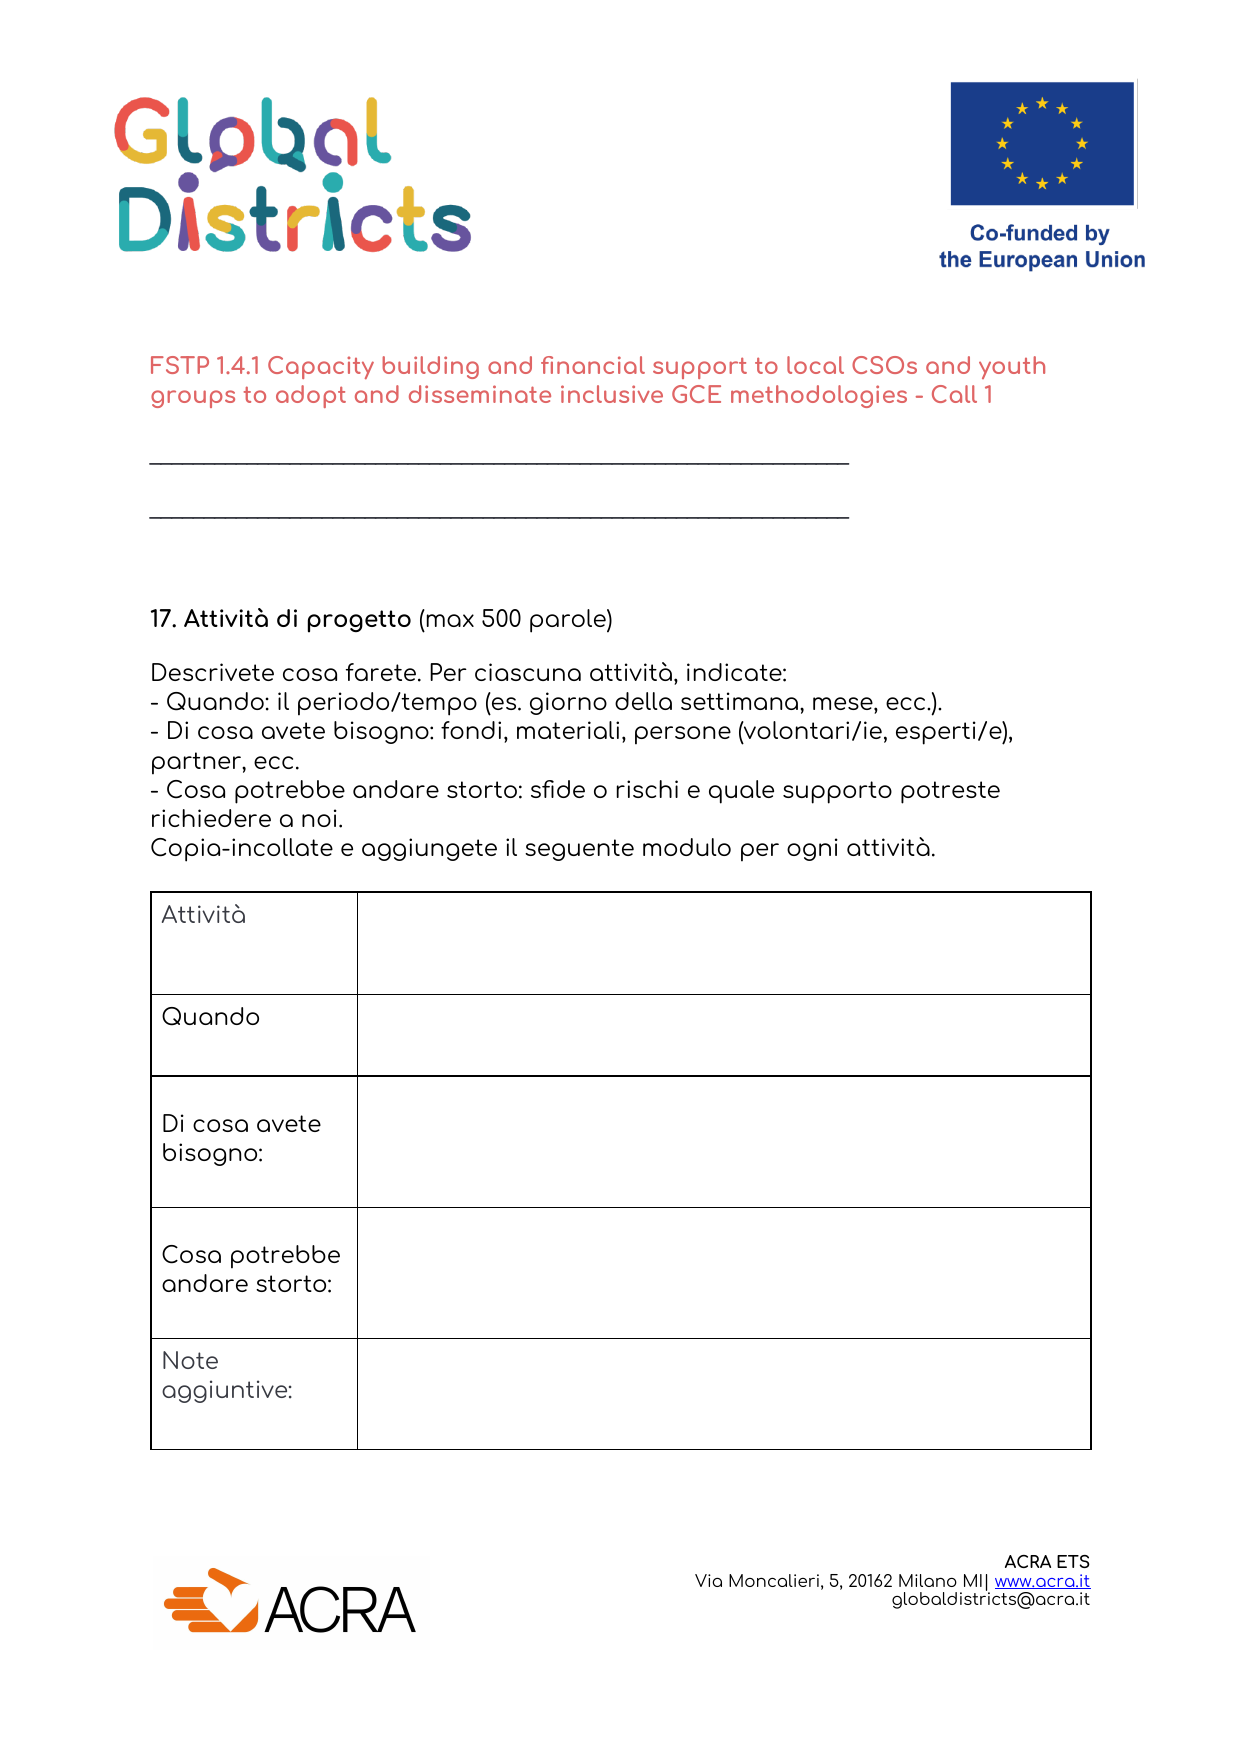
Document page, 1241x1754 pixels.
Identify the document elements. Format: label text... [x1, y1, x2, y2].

table_cell Note aggiuntive: [152, 1339, 357, 1449]
text Descrivete cosa farete. Per ciascuna attività, indicate: - Quando: il periodo/tempo (es. giorno della settimana, mese, ecc.). - Di cosa avete bisogno: fondi, materiali, persone (volontari/ie, esperti/e), partner, ecc. - Cosa potrebbe andare storto: sfide o rischi e quale supporto potreste richiedere a noi. Copia-incollate e aggiungete il seguente modulo per ogni attività. [150, 661, 1090, 862]
table_cell Quando [152, 995, 357, 1075]
table_cell Di cosa avete bisogno: [152, 1077, 357, 1206]
text _________________________________________________________________ [150, 443, 1090, 468]
picture [7, 46, 1241, 300]
table_header [358, 893, 1090, 993]
picture [153, 1556, 430, 1650]
table_cell [358, 1208, 1090, 1337]
table_cell [358, 1339, 1090, 1449]
text _________________________________________________________________ [150, 497, 1090, 523]
table_cell [358, 1077, 1090, 1206]
text 17. Attività di progetto (max 500 parole) [150, 607, 1090, 632]
table_header Attività [152, 893, 357, 993]
table_cell Cosa potrebbe andare storto: [152, 1208, 357, 1337]
table_cell [358, 995, 1090, 1075]
